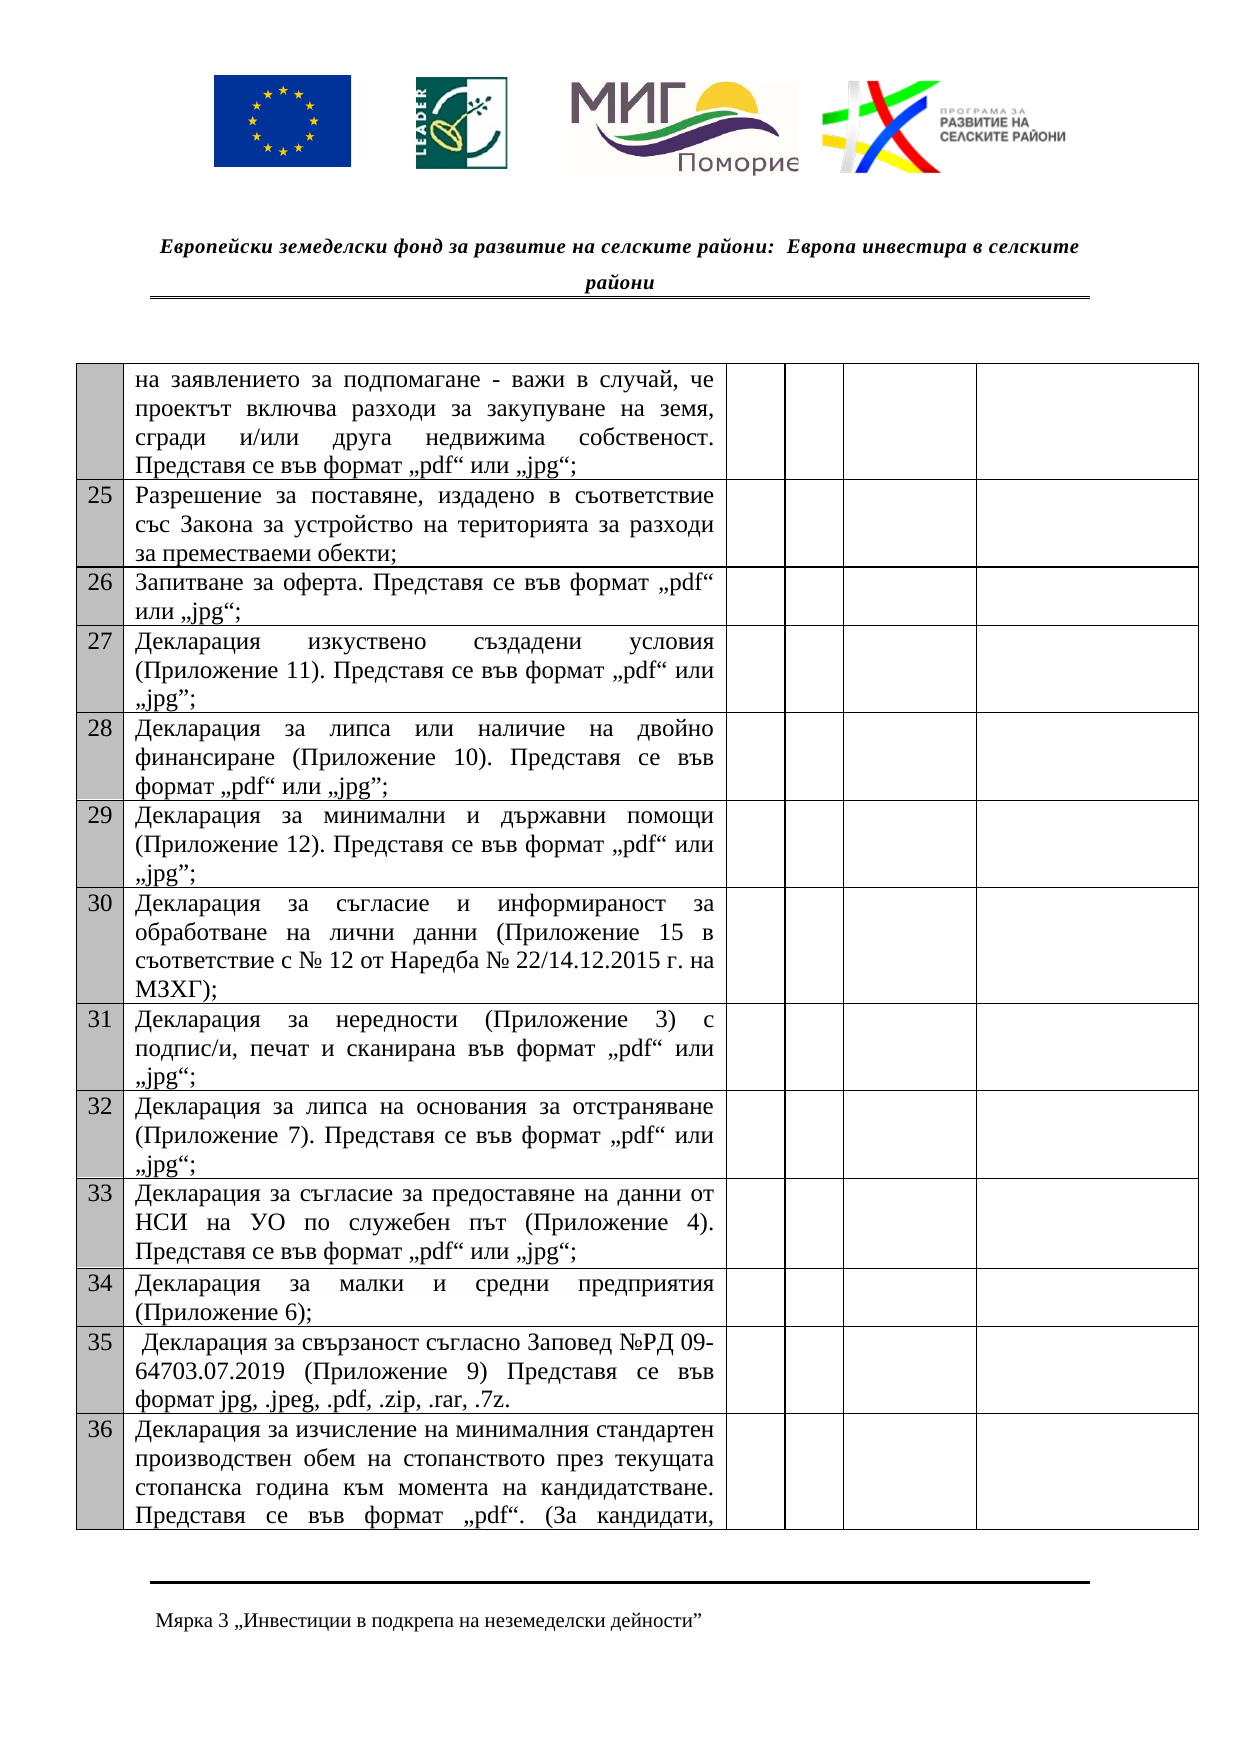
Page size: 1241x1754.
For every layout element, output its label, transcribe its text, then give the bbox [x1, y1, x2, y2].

table_cell [786, 626, 843, 712]
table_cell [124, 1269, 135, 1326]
table_cell Декларация за нередности (Приложение 3) с подпис/и, печат и сканирана във формат „pdf“ или „jpg“; [124, 1004, 726, 1090]
table_cell [844, 801, 976, 887]
table_cell 32 [77, 1091, 123, 1177]
table_cell [844, 1091, 976, 1177]
table_cell [977, 888, 1198, 1003]
table_cell Декларация изкуствено създадени условия (Приложение 11). Представя се във формат „pdf“ или „jpg”; [124, 626, 726, 712]
table_cell [844, 1179, 976, 1267]
table_cell [786, 888, 843, 1003]
table_cell [844, 1004, 976, 1090]
table_cell 36 [77, 1414, 123, 1529]
table_cell Декларация за съгласие за предоставяне на данни от НСИ на УО по служебен път (Приложение 4). Представя се във формат „pdf“ или „jpg“; [124, 1179, 726, 1267]
table_cell [977, 713, 1198, 799]
table_cell [727, 1269, 784, 1326]
picture [570, 81, 799, 176]
table_cell [977, 1179, 1198, 1267]
table_cell 33 [77, 1179, 123, 1267]
table_cell [727, 364, 784, 479]
table_cell [977, 1269, 1198, 1326]
table_cell [977, 1091, 1198, 1177]
table_cell [727, 1091, 784, 1177]
table_cell 25 [77, 480, 123, 566]
table_cell Декларация за минимални и държавни помощи (Приложение 12). Представя се във формат „pdf“ или „jpg”; [124, 801, 726, 887]
table_cell Декларация за малки и средни предприятия (Приложение 6); [312, 1269, 726, 1326]
table_cell [786, 364, 843, 479]
table_cell Разрешение за поставяне, издадено в съответствие със Закона за устройство на територията за разходи за преместваеми обекти; [124, 480, 726, 566]
table_cell [727, 568, 784, 625]
picture [416, 77, 508, 169]
table_cell [844, 568, 976, 625]
table_cell [786, 480, 843, 566]
table_cell Декларация за липса на основания за отстраняване (Приложение 7). Представя се във формат „pdf“ или „jpg“; [196, 1091, 726, 1177]
table_cell 30 [77, 888, 123, 1003]
table_cell [977, 1414, 1198, 1529]
table_cell [977, 364, 1198, 479]
table_cell [844, 364, 976, 479]
table_cell 29 [77, 801, 123, 887]
table_cell Декларация за липса или наличие на двойно финансиране (Приложение 10). Представя се във формат „pdf“ или „jpg”; [124, 713, 726, 799]
table_cell 28 [77, 713, 123, 799]
table_cell [786, 1269, 843, 1326]
table_cell [977, 801, 1198, 887]
table_cell [977, 626, 1198, 712]
table_cell 26 [77, 568, 123, 625]
table_cell [786, 1414, 843, 1529]
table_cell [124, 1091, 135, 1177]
table_cell [786, 1179, 843, 1267]
table_cell Запитване за оферта. Представя се във формат „pdf“ или „jpg“; [124, 568, 726, 625]
table_cell [844, 1327, 976, 1413]
table_cell [977, 1004, 1198, 1090]
table_cell [786, 1091, 843, 1177]
table_cell [844, 888, 976, 1003]
table_cell [727, 626, 784, 712]
table_cell [844, 1414, 976, 1529]
table_cell [727, 480, 784, 566]
picture [214, 75, 352, 167]
table_cell [844, 713, 976, 799]
table_cell Декларация за свързаност съгласно Заповед №РД 09-64703.07.2019 (Приложение 9) Представя се във формат jpg, .jpeg, .pdf, .zip, .rar, .7z. [124, 1327, 726, 1413]
table_cell 34 [77, 1269, 123, 1326]
picture [808, 73, 1076, 180]
table_cell [727, 713, 784, 799]
table_cell [786, 801, 843, 887]
table_cell [977, 568, 1198, 625]
table_cell [786, 713, 843, 799]
table_cell 35 [77, 1327, 123, 1413]
table_cell Декларация за съгласие и информираност за обработване на лични данни (Приложение 15 в съответствие с № 12 от Наредба № 22/14.12.2015 г. на МЗХГ); [124, 888, 726, 1003]
table_cell [844, 480, 976, 566]
table_cell [727, 1004, 784, 1090]
table_cell [844, 1269, 976, 1326]
table_cell 24 [77, 364, 123, 479]
table_cell [727, 1179, 784, 1267]
table_cell [727, 1414, 784, 1529]
table_cell 31 [77, 1004, 123, 1090]
table_cell [977, 1327, 1198, 1413]
table_cell [786, 568, 843, 625]
table_cell [727, 888, 784, 1003]
table_cell [727, 1327, 784, 1413]
table_cell [727, 801, 784, 887]
table_cell [977, 480, 1198, 566]
table_cell [844, 626, 976, 712]
table_cell [786, 1327, 843, 1413]
table_cell [786, 1004, 843, 1090]
table_cell 27 [77, 626, 123, 712]
